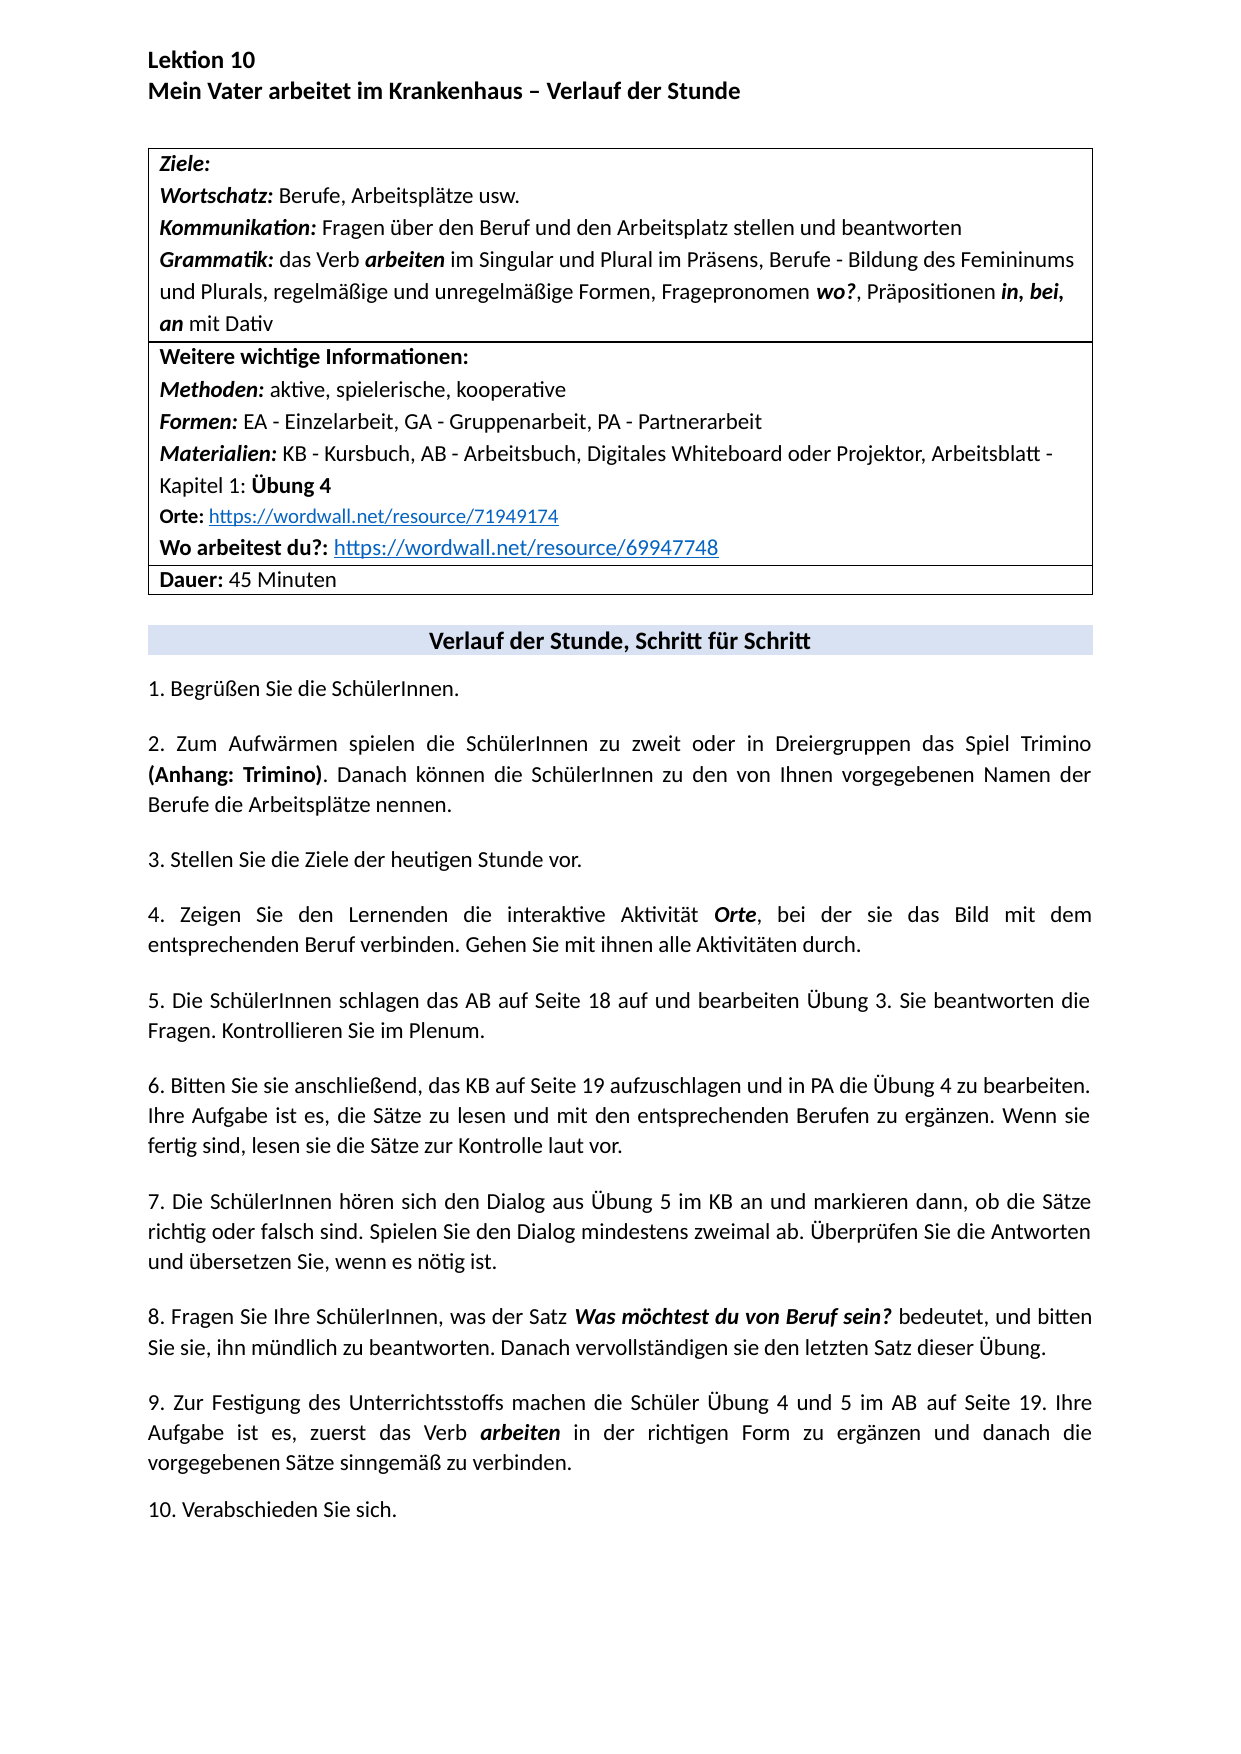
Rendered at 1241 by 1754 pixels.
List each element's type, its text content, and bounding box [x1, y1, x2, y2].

text 10. Verabschieden Sie sich. [148, 1495, 1093, 1523]
text 4. Zeigen Sie den Lernenden die interaktive Aktivität Orte, bei der sie das Bild mit dem entsprechenden Beruf verbinden. Gehen Sie mit ihnen alle Aktivitäten durch. [148, 900, 1093, 959]
text 5. Die SchülerInnen schlagen das AB auf Seite 18 auf und bearbeiten Übung 3. Sie beantworten die Fragen. Kontrollieren Sie im Plenum. [148, 986, 1093, 1044]
text 3. Stellen Sie die Ziele der heutigen Stunde vor. [148, 845, 1093, 873]
table_cell Weitere wichtige Informationen: Methoden: aktive, spielerische, kooperative Formen: EA - Einzelarbeit, GA - Gruppenarbeit, PA - Partnerarbeit Materialien: KB - Kursbuch, AB - Arbeitsbuch, Digitales Whiteboard oder Projektor, Arbeitsblatt - Kapitel 1: Übung 4 Orte: https://wordwall.net/resource/71949174 Wo arbeitest du?: https://wordwall.net/resource/69947748 [149, 343, 1092, 564]
text 6. Bitten Sie sie anschließend, das KB auf Seite 19 aufzuschlagen und in PA die Übung 4 zu bearbeiten. Ihre Aufgabe ist es, die Sätze zu lesen und mit den entsprechenden Berufen zu ergänzen. Wenn sie fertig sind, lesen sie die Sätze zur Kontrolle laut vor. [148, 1071, 1093, 1160]
text Verlauf der Stunde, Schritt für Schritt [148, 625, 1093, 655]
text 7. Die SchülerInnen hören sich den Dialog aus Übung 5 im KB an und markieren dann, ob die Sätze richtig oder falsch sind. Spielen Sie den Dialog mindestens zweimal ab. Überprüfen Sie die Antworten und übersetzen Sie, wenn es nötig ist. [148, 1187, 1093, 1275]
text 9. Zur Festigung des Unterrichtsstoffs machen die Schüler Übung 4 und 5 im AB auf Seite 19. Ihre Aufgabe ist es, zuerst das Verb arbeiten in der richtigen Form zu ergänzen und danach die vorgegebenen Sätze sinngemäß zu verbinden. [148, 1388, 1093, 1476]
text 1. Begrüßen Sie die SchülerInnen. [148, 674, 1093, 702]
text 2. Zum Aufwärmen spielen die SchülerInnen zu zweit oder in Dreiergruppen das Spiel Trimino (Anhang: Trimino). Danach können die SchülerInnen zu den von Ihnen vorgegebenen Namen der Berufe die Arbeitsplätze nennen. [148, 729, 1093, 818]
text 8. Fragen Sie Ihre SchülerInnen, was der Satz Was möchtest du von Beruf sein? bedeutet, und bitten Sie sie, ihn mündlich zu beantworten. Danach vervollständigen sie den letzten Satz dieser Übung. [148, 1302, 1093, 1361]
table_header Ziele: Wortschatz: Berufe, Arbeitsplätze usw. Kommunikation: Fragen über den Beruf und den Arbeitsplatz stellen und beantworten Grammatik: das Verb arbeiten im Singular und Plural im Präsens, Berufe - Bildung des Femininums und Plurals, regelmäßige und unregelmäßige Formen, Fragepronomen wo?, Präpositionen in, bei, an mit Dativ [149, 149, 1092, 341]
table_cell Dauer: 45 Minuten [149, 566, 1092, 593]
